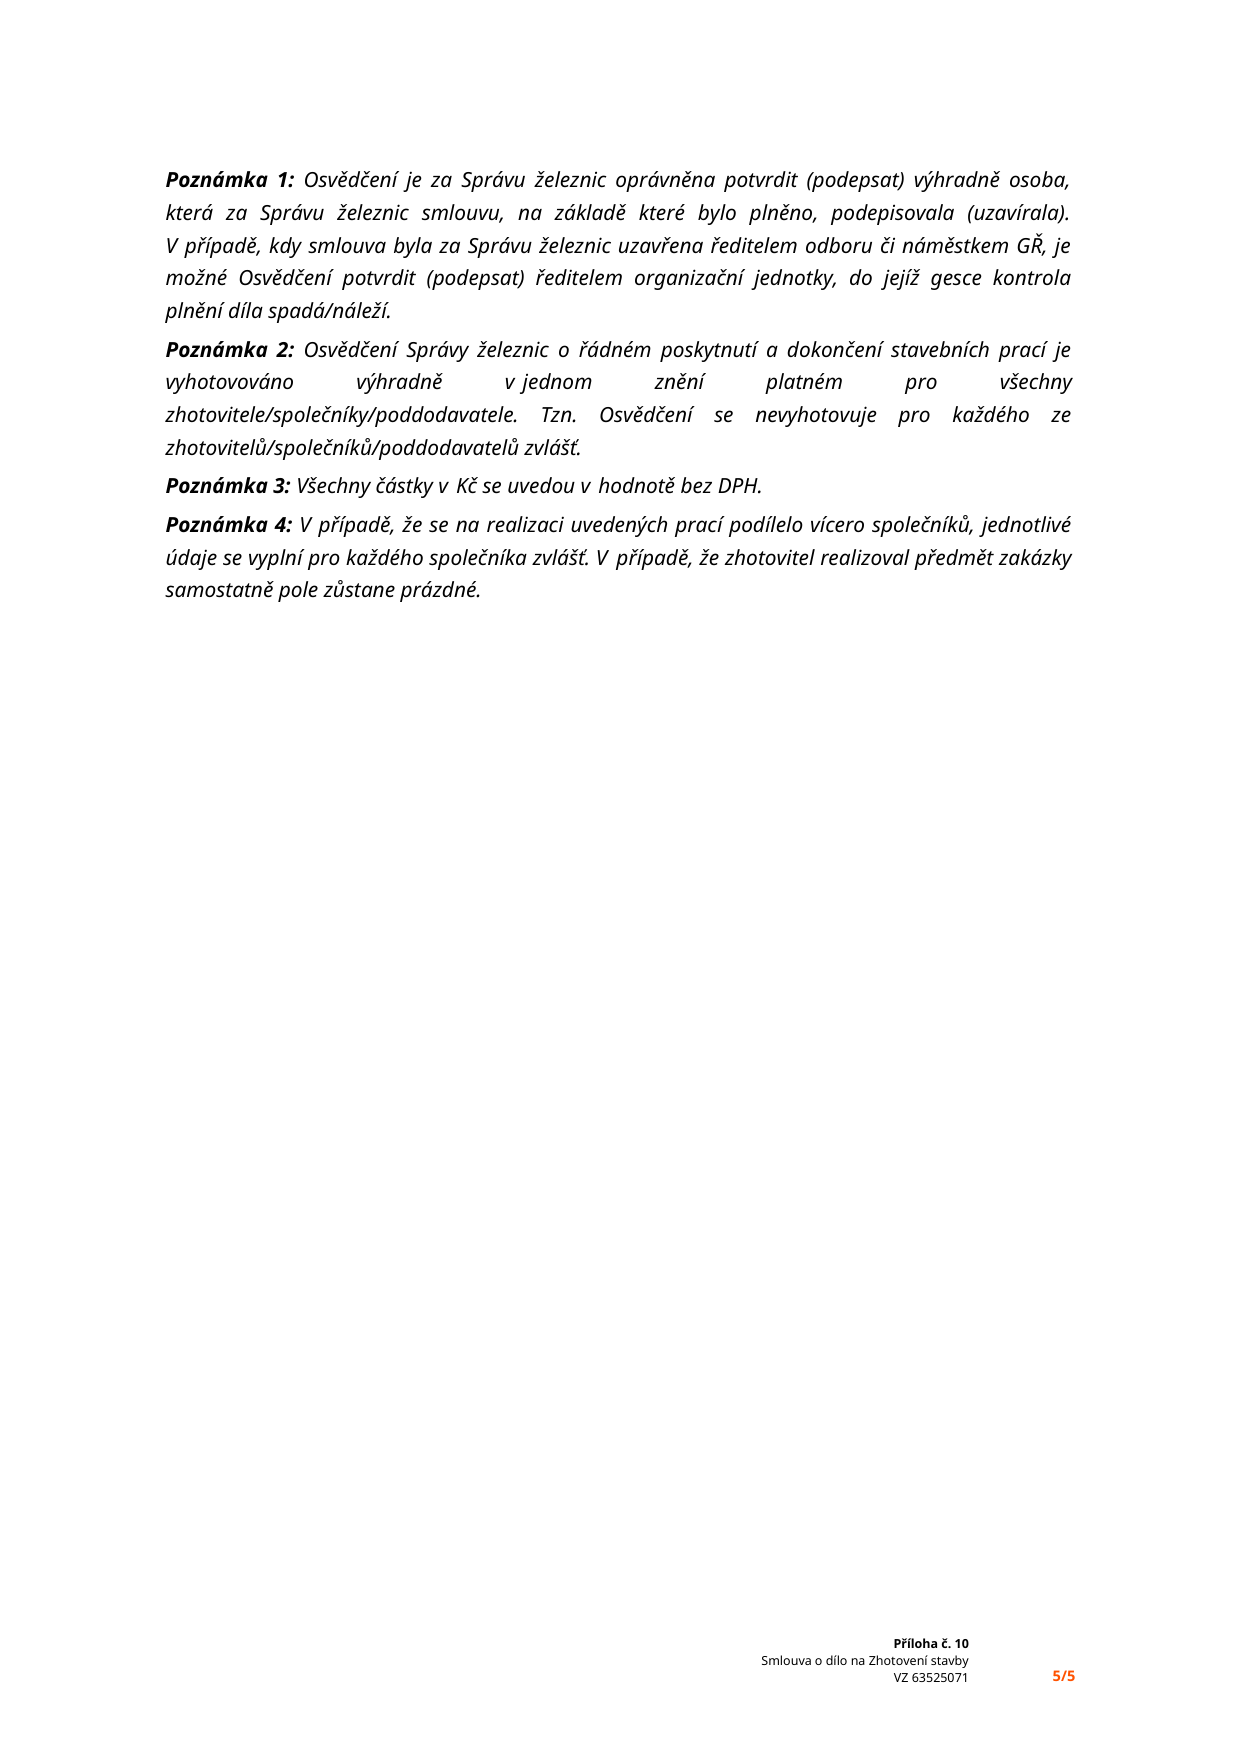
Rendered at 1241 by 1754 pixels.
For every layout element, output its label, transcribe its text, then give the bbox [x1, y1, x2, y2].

text Poznámka 4: V případě, že se na realizaci uvedených prací podílelo vícero společníků, jednotlivé údaje se vyplní pro každého společníka zvlášť. V případě, že zhotovitel realizoval předmět zakázky samostatně pole zůstane prázdné. [165, 510, 1075, 604]
text Poznámka 1: Osvědčení je za Správu železnic oprávněna potvrdit (podepsat) výhradně osoba, která za Správu železnic smlouvu, na základě které bylo plněno, podepisovala (uzavírala). V případě, kdy smlouva byla za Správu železnic uzavřena ředitelem odboru či náměstkem GŘ, je možné Osvědčení potvrdit (podepsat) ředitelem organizační jednotky, do jejíž gesce kontrola plnění díla spadá/náleží. [165, 166, 1075, 324]
text Poznámka 3: Všechny částky v Kč se uvedou v hodnotě bez DPH. [165, 472, 1075, 500]
text Poznámka 2: Osvědčení Správy železnic o řádném poskytnutí a dokončení stavebních prací je vyhotovováno výhradně v jednom znění platném pro všechny zhotovitele/společníky/poddodavatele. Tzn. Osvědčení se nevyhotovuje pro každého ze zhotovitelů/společníků/poddodavatelů zvlášť. [165, 335, 1075, 461]
